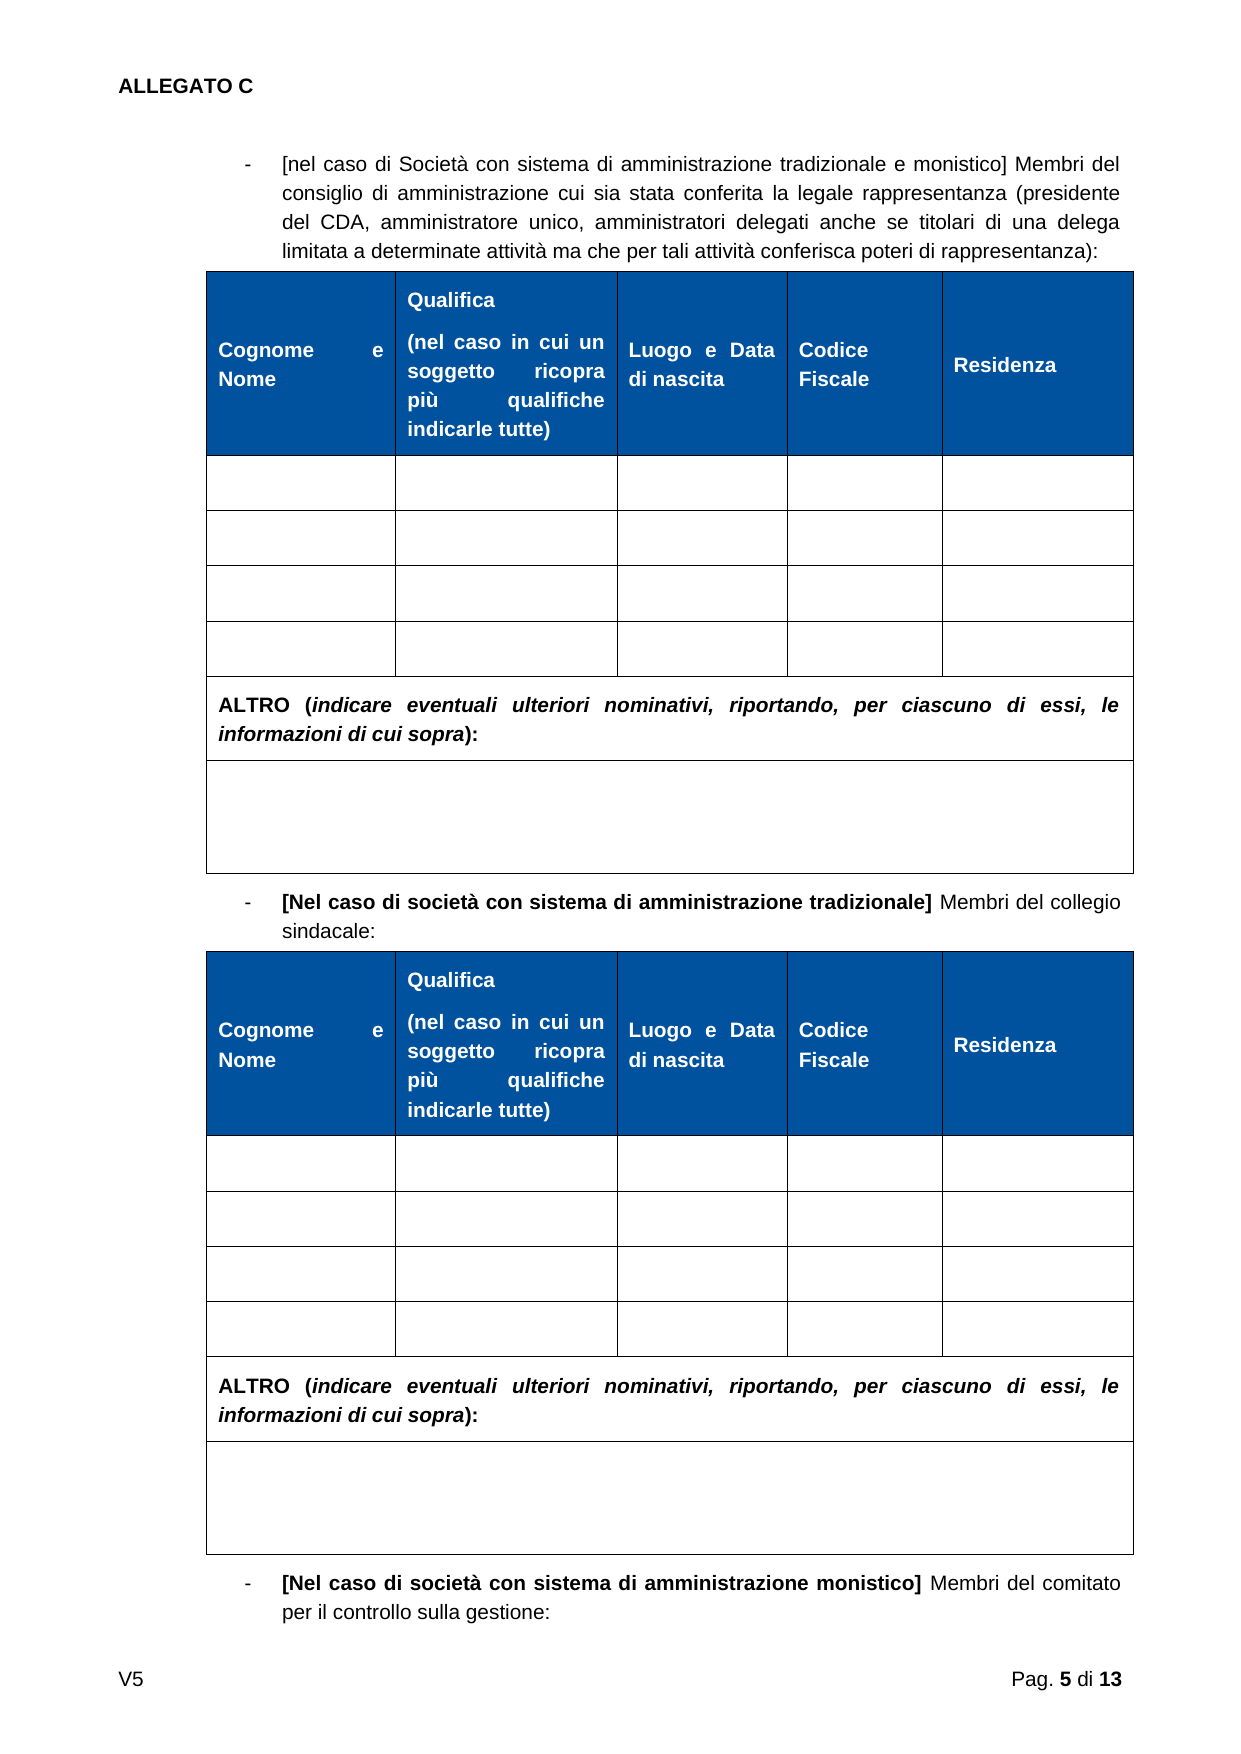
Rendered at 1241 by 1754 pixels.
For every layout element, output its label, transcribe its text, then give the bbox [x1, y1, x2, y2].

table_cell [618, 566, 787, 621]
table_cell [618, 511, 787, 565]
table_cell [943, 1192, 1133, 1246]
table_cell [788, 1192, 942, 1246]
table_cell [396, 622, 617, 676]
table_header Residenza [943, 272, 1133, 455]
table_cell [207, 1302, 395, 1356]
table_header Qualifica (nel caso in cui un soggetto ricopra più qualifiche indicarle tutte) [396, 952, 617, 1135]
table_cell [207, 511, 395, 565]
table_cell [207, 622, 395, 676]
table_cell [396, 1136, 617, 1191]
table_header Codice Fiscale [788, 952, 942, 1135]
table_cell [207, 566, 395, 621]
table_cell [396, 1192, 617, 1246]
table_cell [618, 1302, 787, 1356]
table_cell [207, 1247, 395, 1301]
table_cell [207, 1192, 395, 1246]
table_cell [943, 456, 1133, 510]
table_header Cognome e Nome [207, 272, 395, 455]
table_cell [788, 1302, 942, 1356]
table_cell [788, 1136, 942, 1191]
table_cell [943, 566, 1133, 621]
table_cell [396, 1247, 617, 1301]
table_cell [943, 1136, 1133, 1191]
table_cell [943, 1302, 1133, 1356]
table_cell [207, 456, 395, 510]
table_cell [943, 1247, 1133, 1301]
table_cell [396, 1302, 617, 1356]
table_cell [207, 1442, 1133, 1553]
table_header Qualifica (nel caso in cui un soggetto ricopra più qualifiche indicarle tutte) [396, 272, 617, 455]
table_cell [396, 511, 617, 565]
table_cell [207, 761, 1133, 873]
table_cell [788, 566, 942, 621]
table_cell [788, 456, 942, 510]
list [Nel caso di società con sistema di amministrazione tradizionale] Membri del collegio sindacale: [244, 886, 1121, 945]
table_cell [788, 1247, 942, 1301]
table_header Cognome e Nome [207, 952, 395, 1135]
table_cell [207, 1357, 1133, 1441]
table_cell [396, 566, 617, 621]
table_header Luogo e Data di nascita [618, 952, 787, 1135]
table_header Residenza [943, 952, 1133, 1135]
table_cell [618, 456, 787, 510]
table_header Codice Fiscale [788, 272, 942, 455]
table_cell [618, 1192, 787, 1246]
list [Nel caso di società con sistema di amministrazione monistico] Membri del comitato per il controllo sulla gestione: [244, 1567, 1121, 1625]
table_cell [943, 622, 1133, 676]
table_cell [788, 511, 942, 565]
table_cell [618, 1247, 787, 1301]
list [nel caso di Società con sistema di amministrazione tradizionale e monistico] Membri del consiglio di amministrazione cui sia stata conferita la legale rappresentanza (presidente del CDA, amministratore unico, amministratori delegati anche se titolari di una delega limitata a determinate attività ma che per tali attività conferisca poteri di rappresentanza): [244, 148, 1121, 264]
table_cell [207, 1136, 395, 1191]
table_cell [618, 622, 787, 676]
table_cell ALTRO (indicare eventuali ulteriori nominativi, riportando, per ciascuno di essi, le informazioni di cui sopra): [207, 677, 1133, 760]
table_header Luogo e Data di nascita [618, 272, 787, 455]
table_cell [943, 511, 1133, 565]
table_cell [788, 622, 942, 676]
table_cell [396, 456, 617, 510]
table_cell [618, 1136, 787, 1191]
